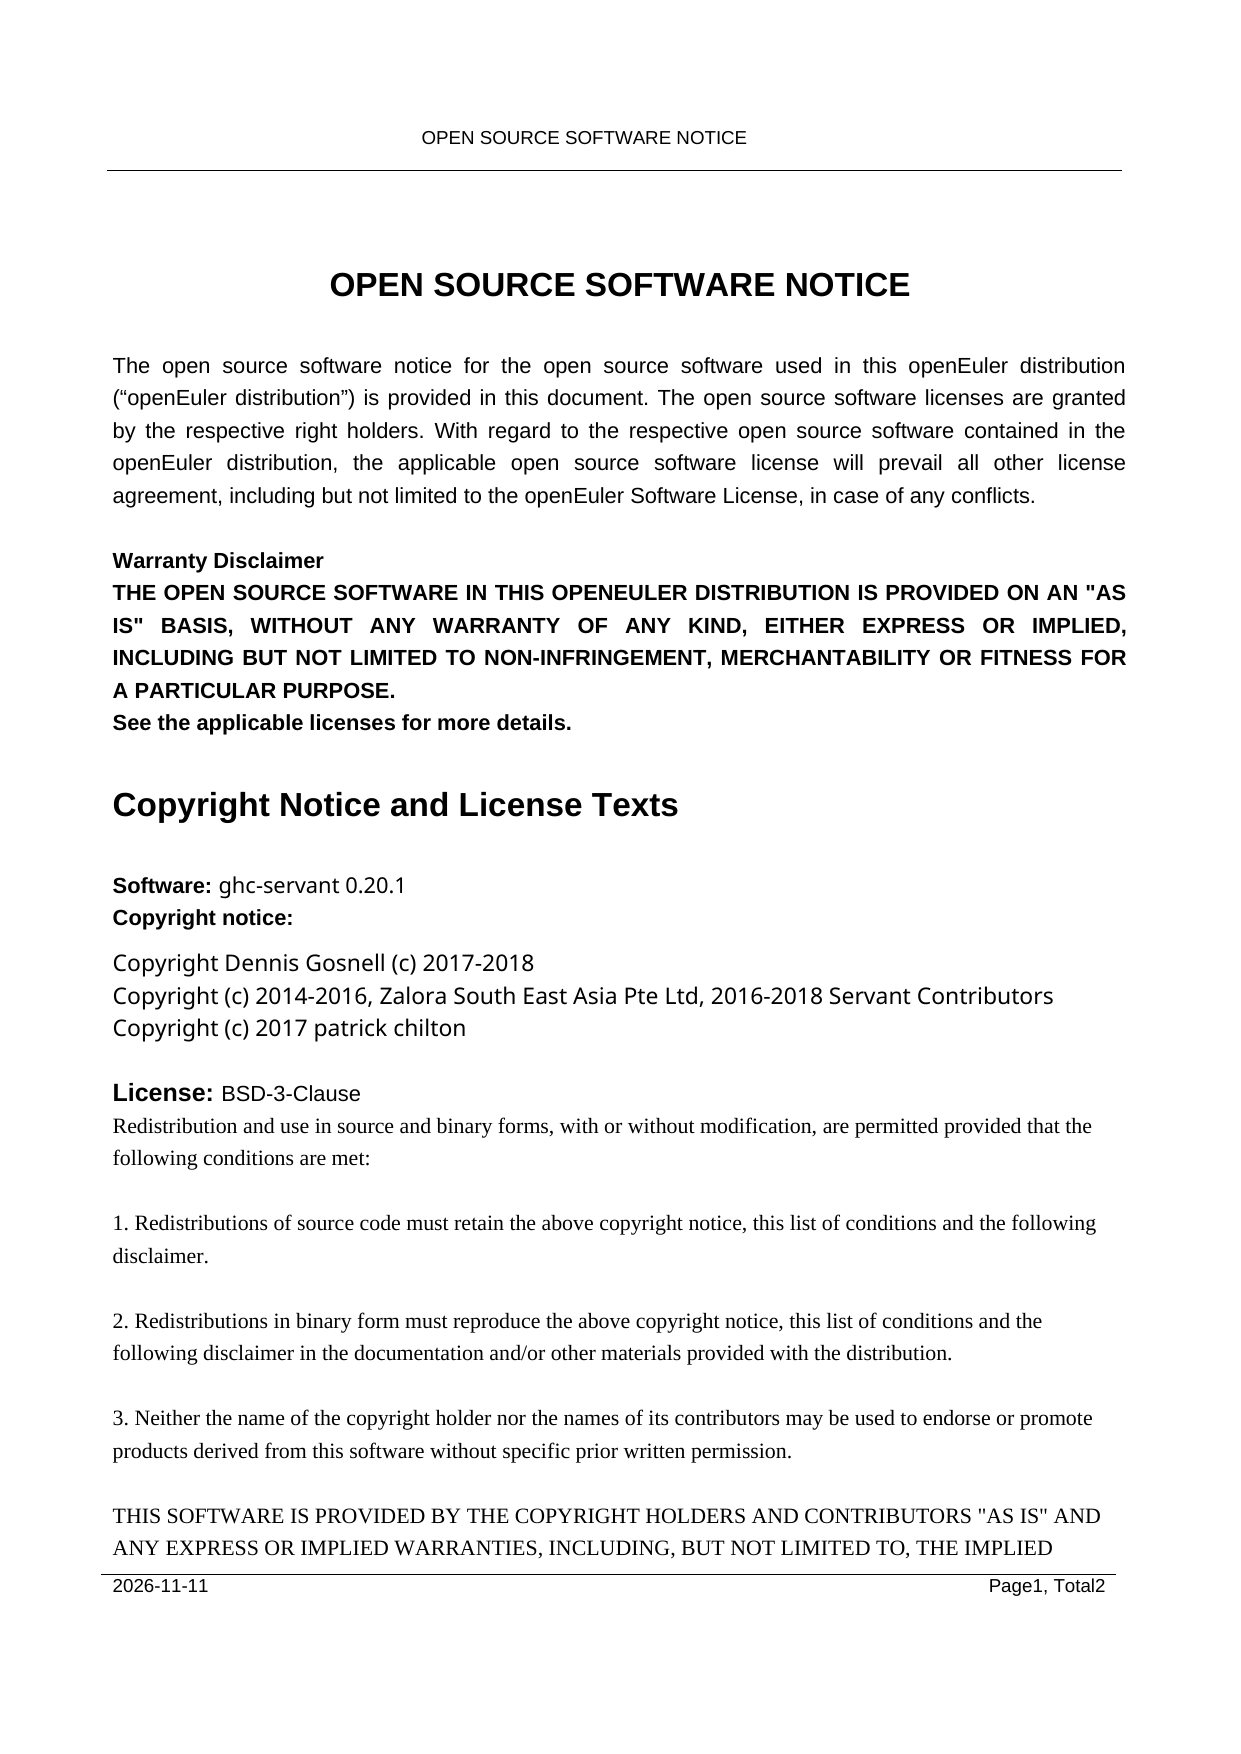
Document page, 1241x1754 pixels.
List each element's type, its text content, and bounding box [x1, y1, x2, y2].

text Copyright Notice and License Texts [112, 771, 1128, 836]
text OPEN SOURCE SOFTWARE NOTICE [112, 251, 1128, 316]
text Warranty Disclaimer [112, 544, 1128, 576]
title Software: ghc-servant 0.20.1 [112, 869, 1128, 901]
text The open source software notice for the open source software used in this openEuler distribution (“openEuler distribution”) is provided in this document. The open source software licenses are granted by the respective right holders. With regard to the respective open source software contained in the openEuler distribution, the applicable open source software license will prevail all other license agreement, including but not limited to the openEuler Software License, in case of any conflicts. [112, 349, 1128, 511]
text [112, 1109, 1128, 1564]
text THE OPEN SOURCE SOFTWARE IN THIS OPENEULER DISTRIBUTION IS PROVIDED ON AN "AS IS" BASIS, WITHOUT ANY WARRANTY OF ANY KIND, EITHER EXPRESS OR IMPLIED, INCLUDING BUT NOT LIMITED TO NON-INFRINGEMENT, MERCHANTABILITY OR FITNESS FOR A PARTICULAR PURPOSE. See the applicable licenses for more details. [112, 576, 1128, 739]
text License: BSD-3-Clause [112, 1077, 1128, 1109]
text Copyright Dennis Gosnell (c) 2017-2018 Copyright (c) 2014-2016, Zalora South East Asia Pte Ltd, 2016-2018 Servant Contributors Copyright (c) 2017 patrick chilton [112, 947, 1128, 1077]
text Copyright notice: [112, 901, 1128, 934]
